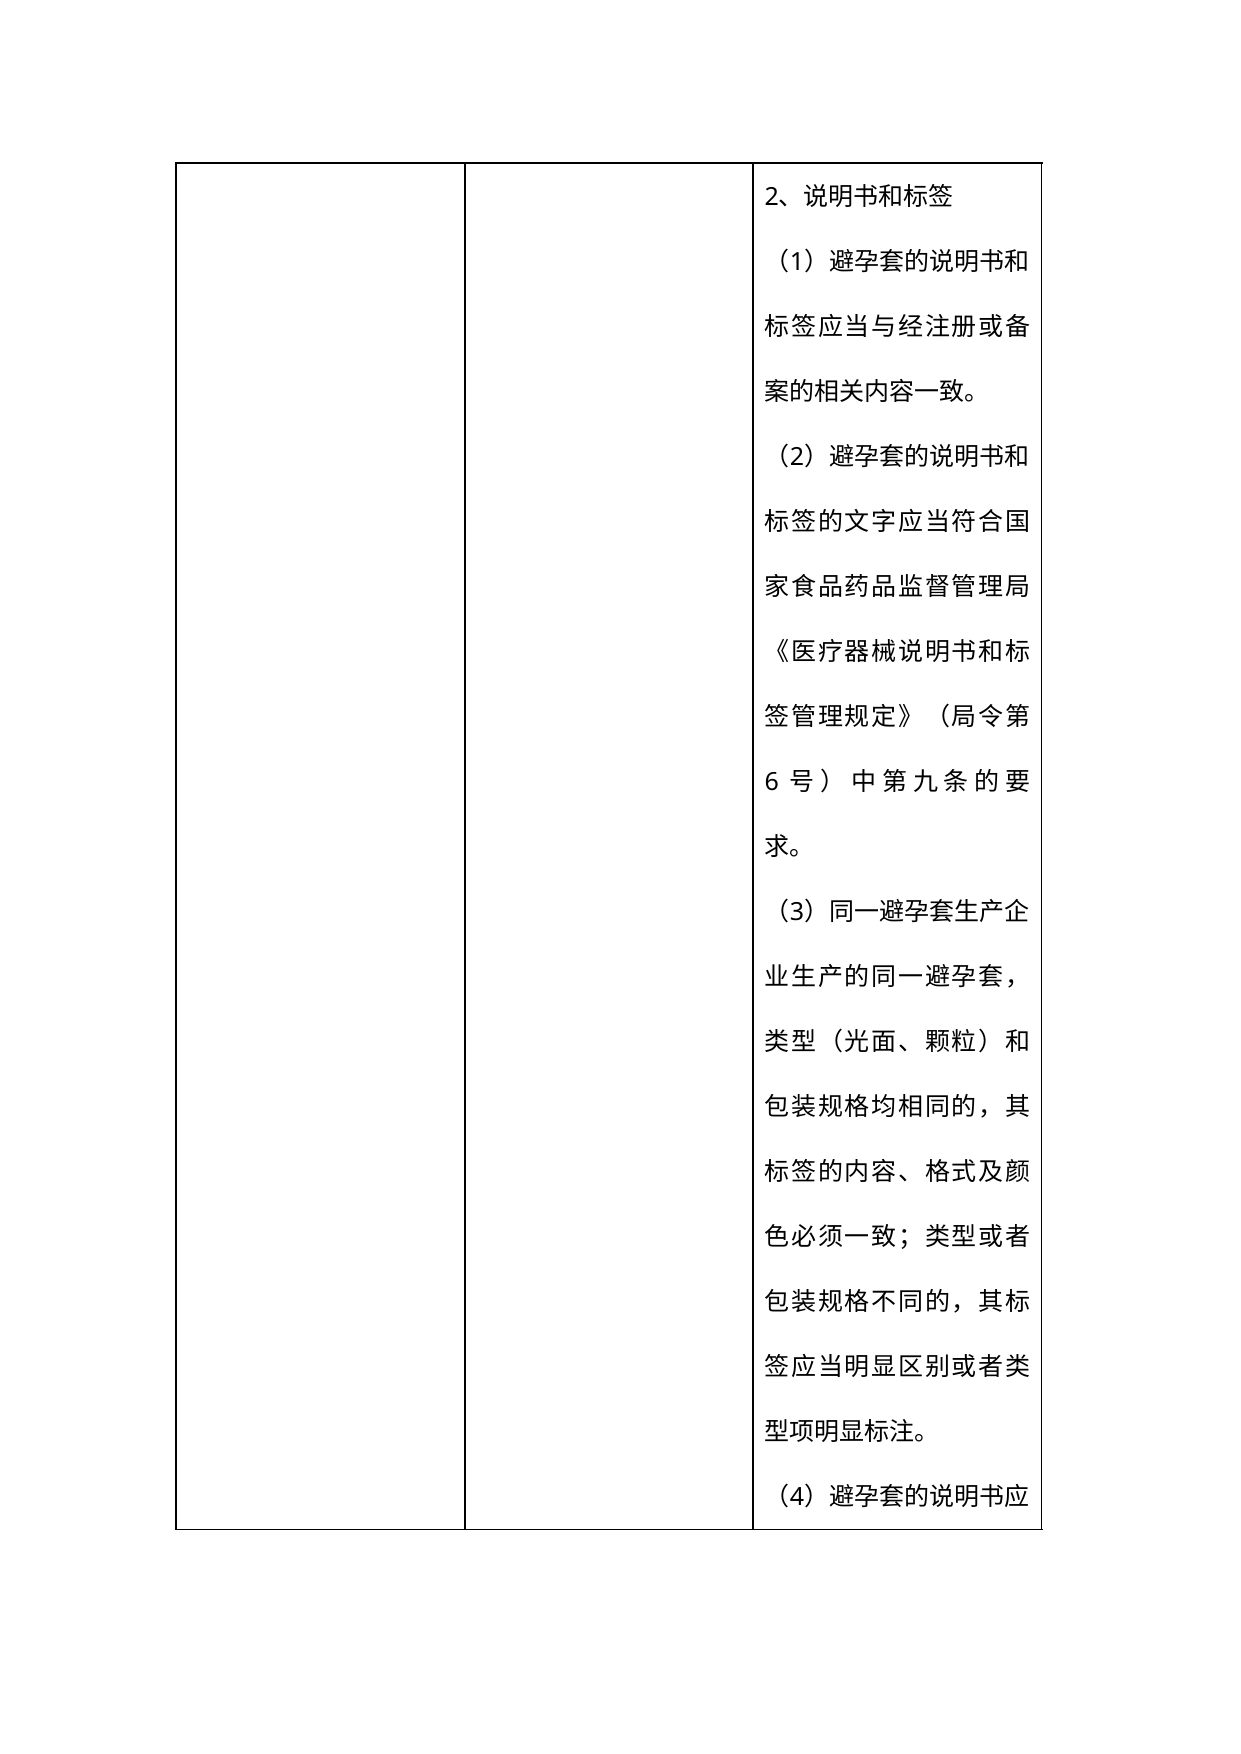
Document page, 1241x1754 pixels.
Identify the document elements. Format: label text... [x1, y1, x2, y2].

table_cell [466, 164, 752, 1528]
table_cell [754, 164, 1041, 1528]
table_cell 1 [177, 164, 464, 1528]
